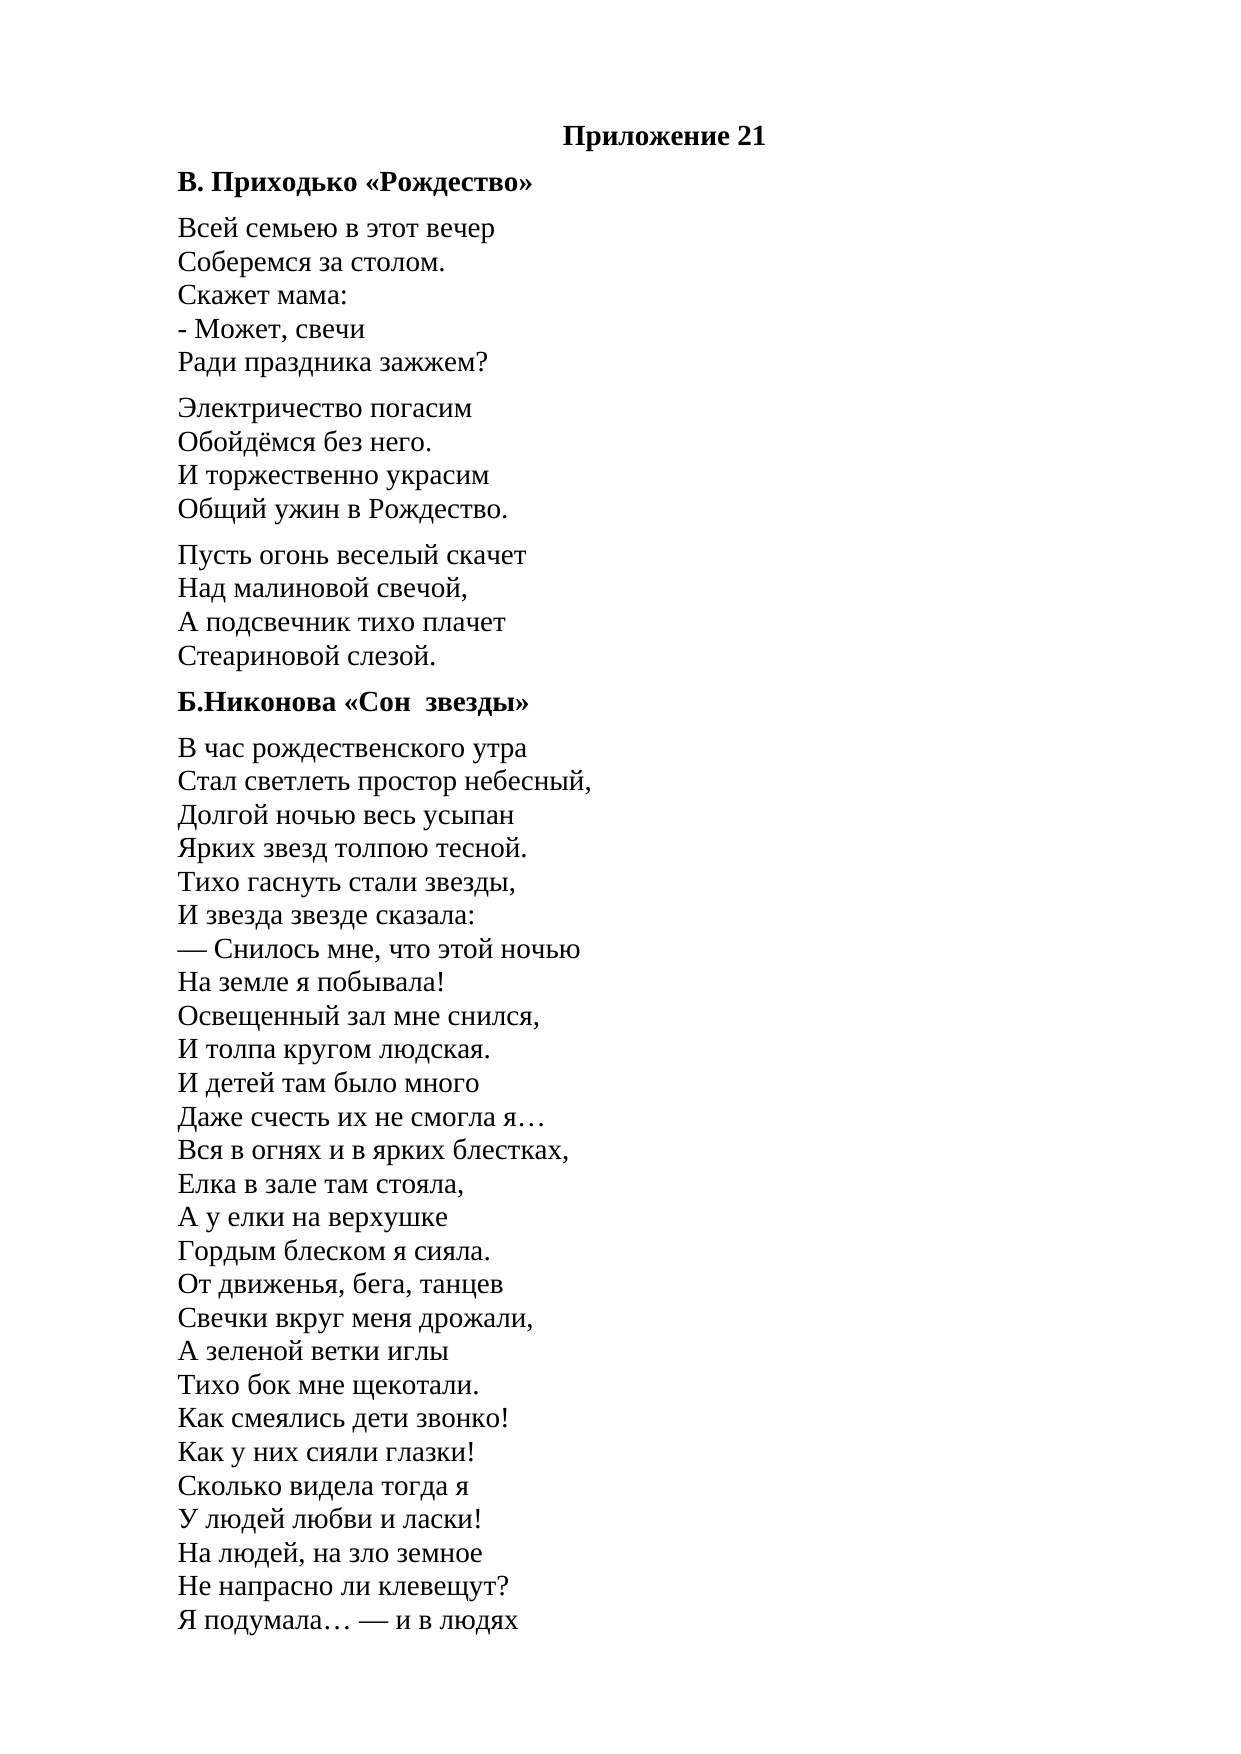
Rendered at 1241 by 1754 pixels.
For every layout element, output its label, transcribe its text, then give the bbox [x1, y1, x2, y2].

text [177, 730, 1152, 1635]
text Электричество погасим Обойдёмся без него. И торжественно украсим Общий ужин в Рождество. [177, 390, 1152, 524]
text Пусть огонь веселый скачет Над малиновой свечой, А подсвечник тихо плачет Стеариновой слезой. [177, 537, 1152, 671]
text В. Приходько «Рождество» [177, 164, 1152, 198]
text Б.Никонова «Сон звезды» [177, 684, 1152, 717]
text Всей семьею в этот вечер Соберемся за столом. Скажет мама: - Может, свечи Ради праздника зажжем? [177, 210, 1152, 378]
text Приложение 21 [177, 118, 1152, 152]
